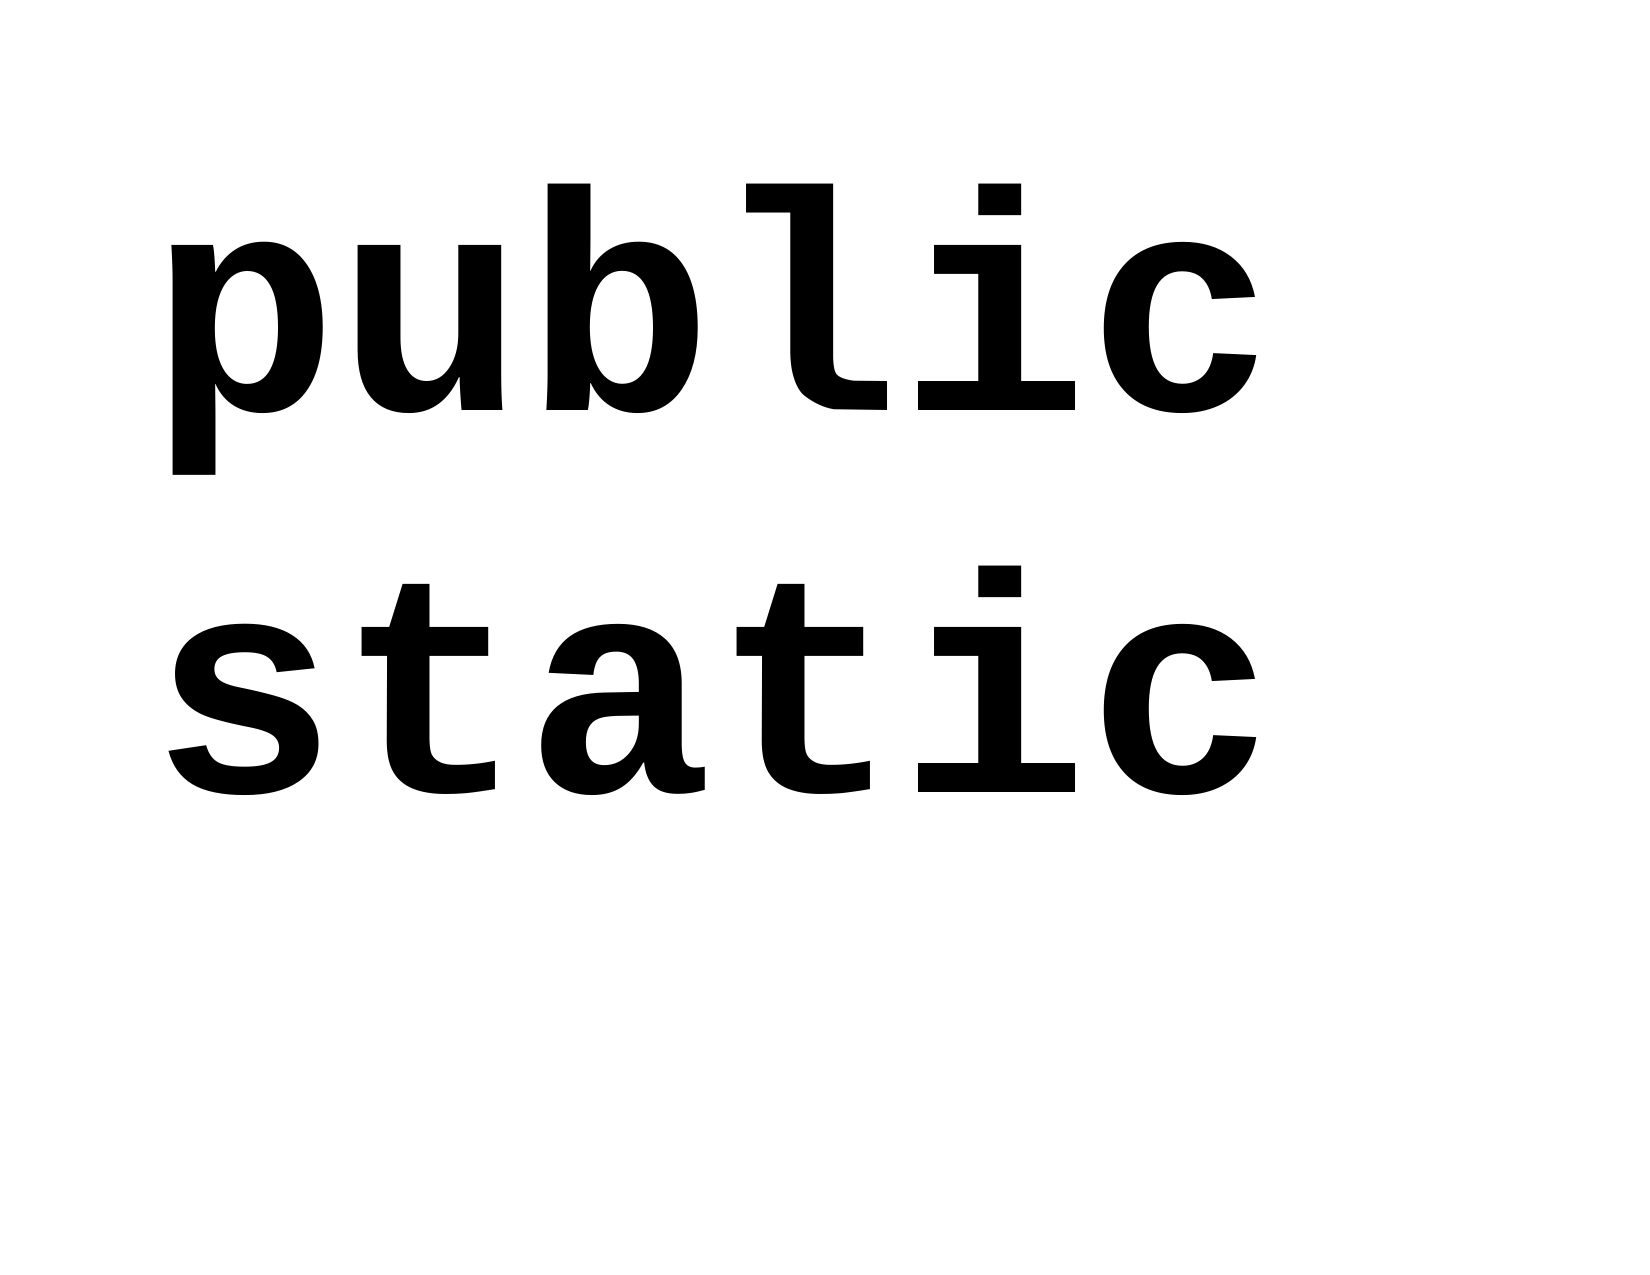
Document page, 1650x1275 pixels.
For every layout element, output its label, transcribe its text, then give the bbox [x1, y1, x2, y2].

text public static void PiirraLumiukko(Game peli, double x, double y) [150, 150, 1500, 886]
